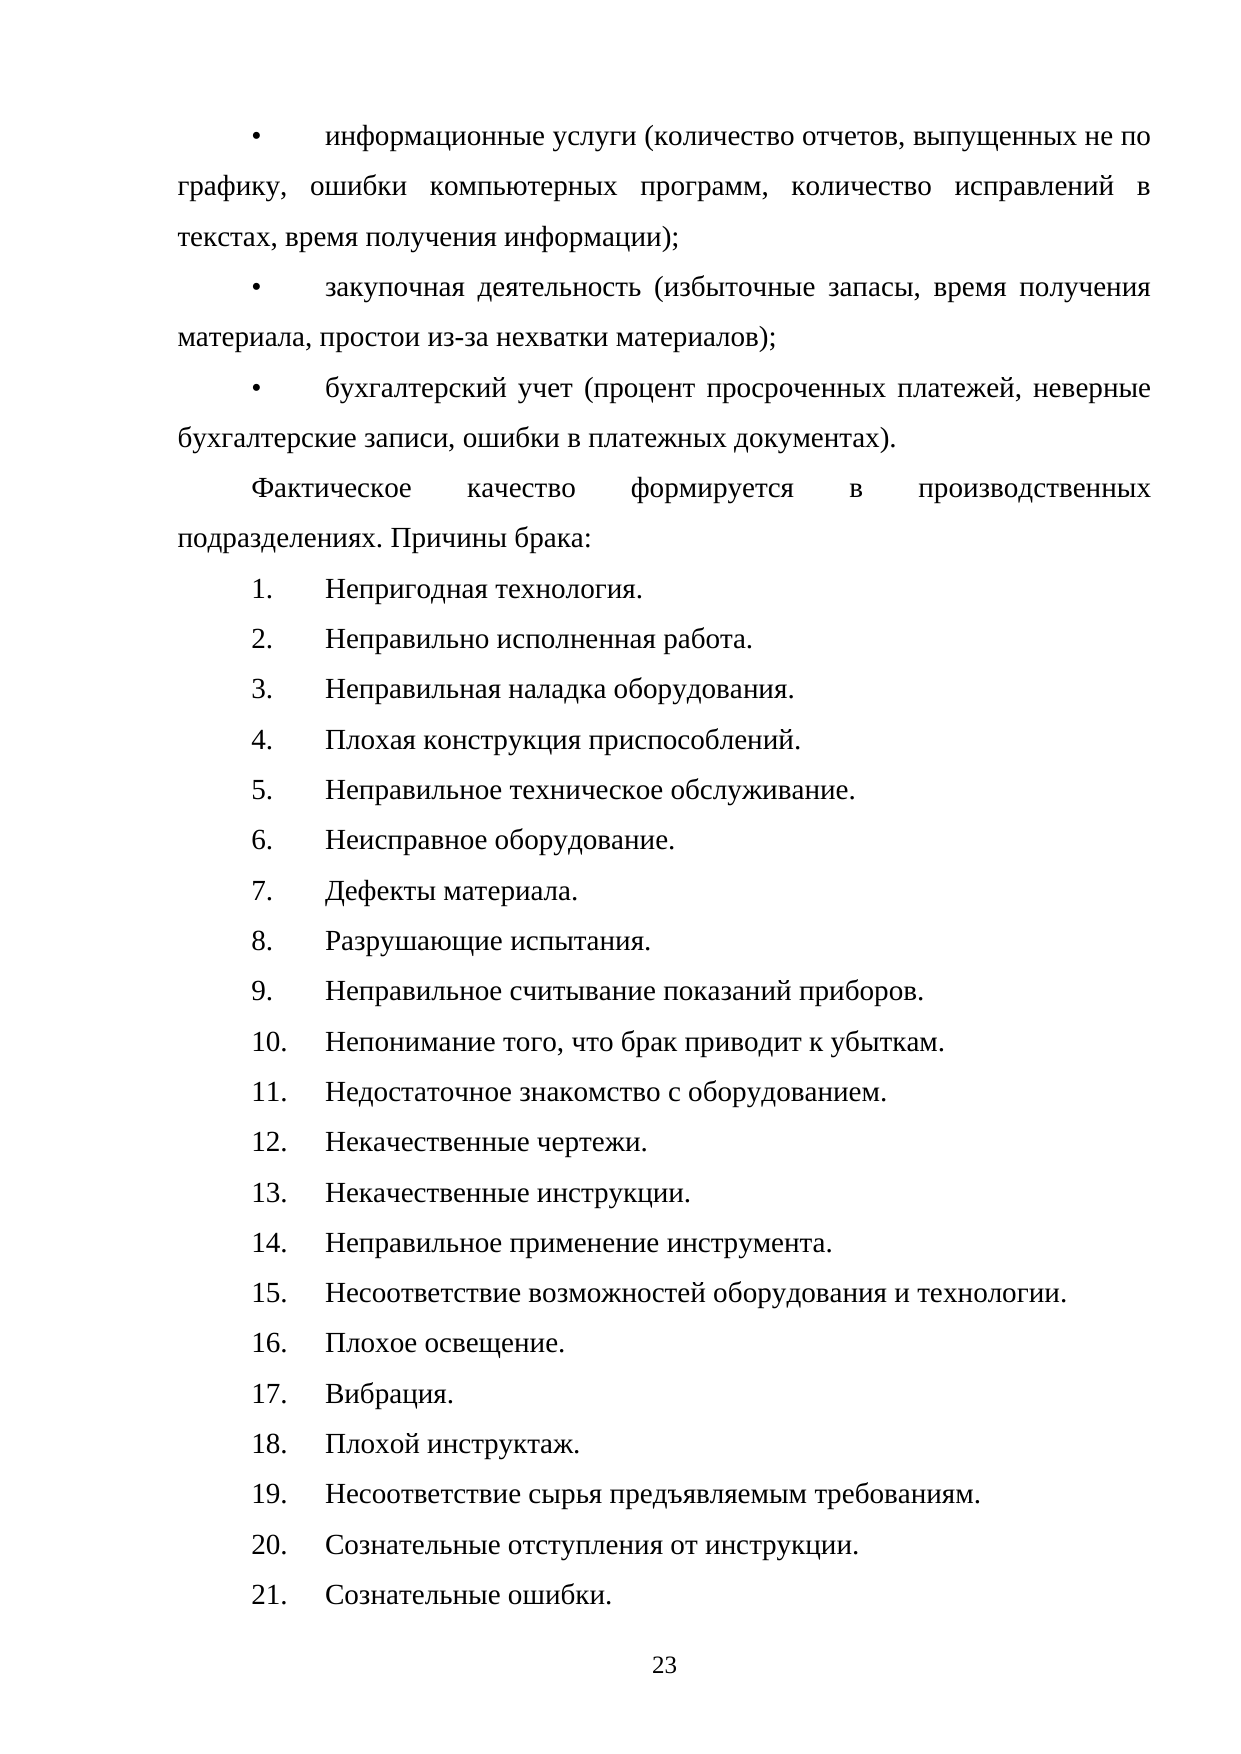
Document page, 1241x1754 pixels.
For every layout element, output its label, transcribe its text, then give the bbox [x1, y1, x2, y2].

list Плохой инструктаж. [177, 1426, 1152, 1460]
list Несоответствие сырья предъявляемым требованиям. [177, 1477, 1152, 1510]
list информационные услуги (количество отчетов, выпущенных не по графику, ошибки компьютерных программ, количество исправлений в текстах, время получения информации); [177, 118, 1152, 252]
list Неисправное оборудование. [177, 822, 1152, 856]
list Непригодная технология. [177, 571, 1152, 604]
list бухгалтерский учет (процент просроченных платежей, неверные бухгалтерские записи, ошибки в платежных документах). [177, 370, 1152, 453]
text Фактическое качество формируется в производственных подразделениях. Причины брака: [177, 470, 1152, 554]
list Вибрация. [177, 1376, 1152, 1409]
list Разрушающие испытания. [177, 923, 1152, 957]
list Сознательные отступления от инструкции. [177, 1527, 1152, 1560]
list Плохая конструкция приспособлений. [177, 722, 1152, 755]
list Несоответствие возможностей оборудования и технологии. [177, 1275, 1152, 1309]
list Некачественные чертежи. [177, 1124, 1152, 1158]
list Дефекты материала. [177, 873, 1152, 906]
list Неправильное считывание показаний приборов. [177, 973, 1152, 1007]
list Сознательные ошибки. [177, 1577, 1152, 1611]
list Неправильная наладка оборудования. [177, 672, 1152, 705]
list Некачественные инструкции. [177, 1175, 1152, 1208]
list Неправильно исполненная работа. [177, 621, 1152, 655]
list Неправильное применение инструмента. [177, 1225, 1152, 1258]
list Непонимание того, что брак приводит к убыткам. [177, 1024, 1152, 1057]
list Плохое освещение. [177, 1326, 1152, 1359]
list Недостаточное знакомство с оборудованием. [177, 1074, 1152, 1108]
list Неправильное техническое обслуживание. [177, 772, 1152, 806]
list закупочная деятельность (избыточные запасы, время получения материала, простои из-за нехватки материалов); [177, 269, 1152, 353]
